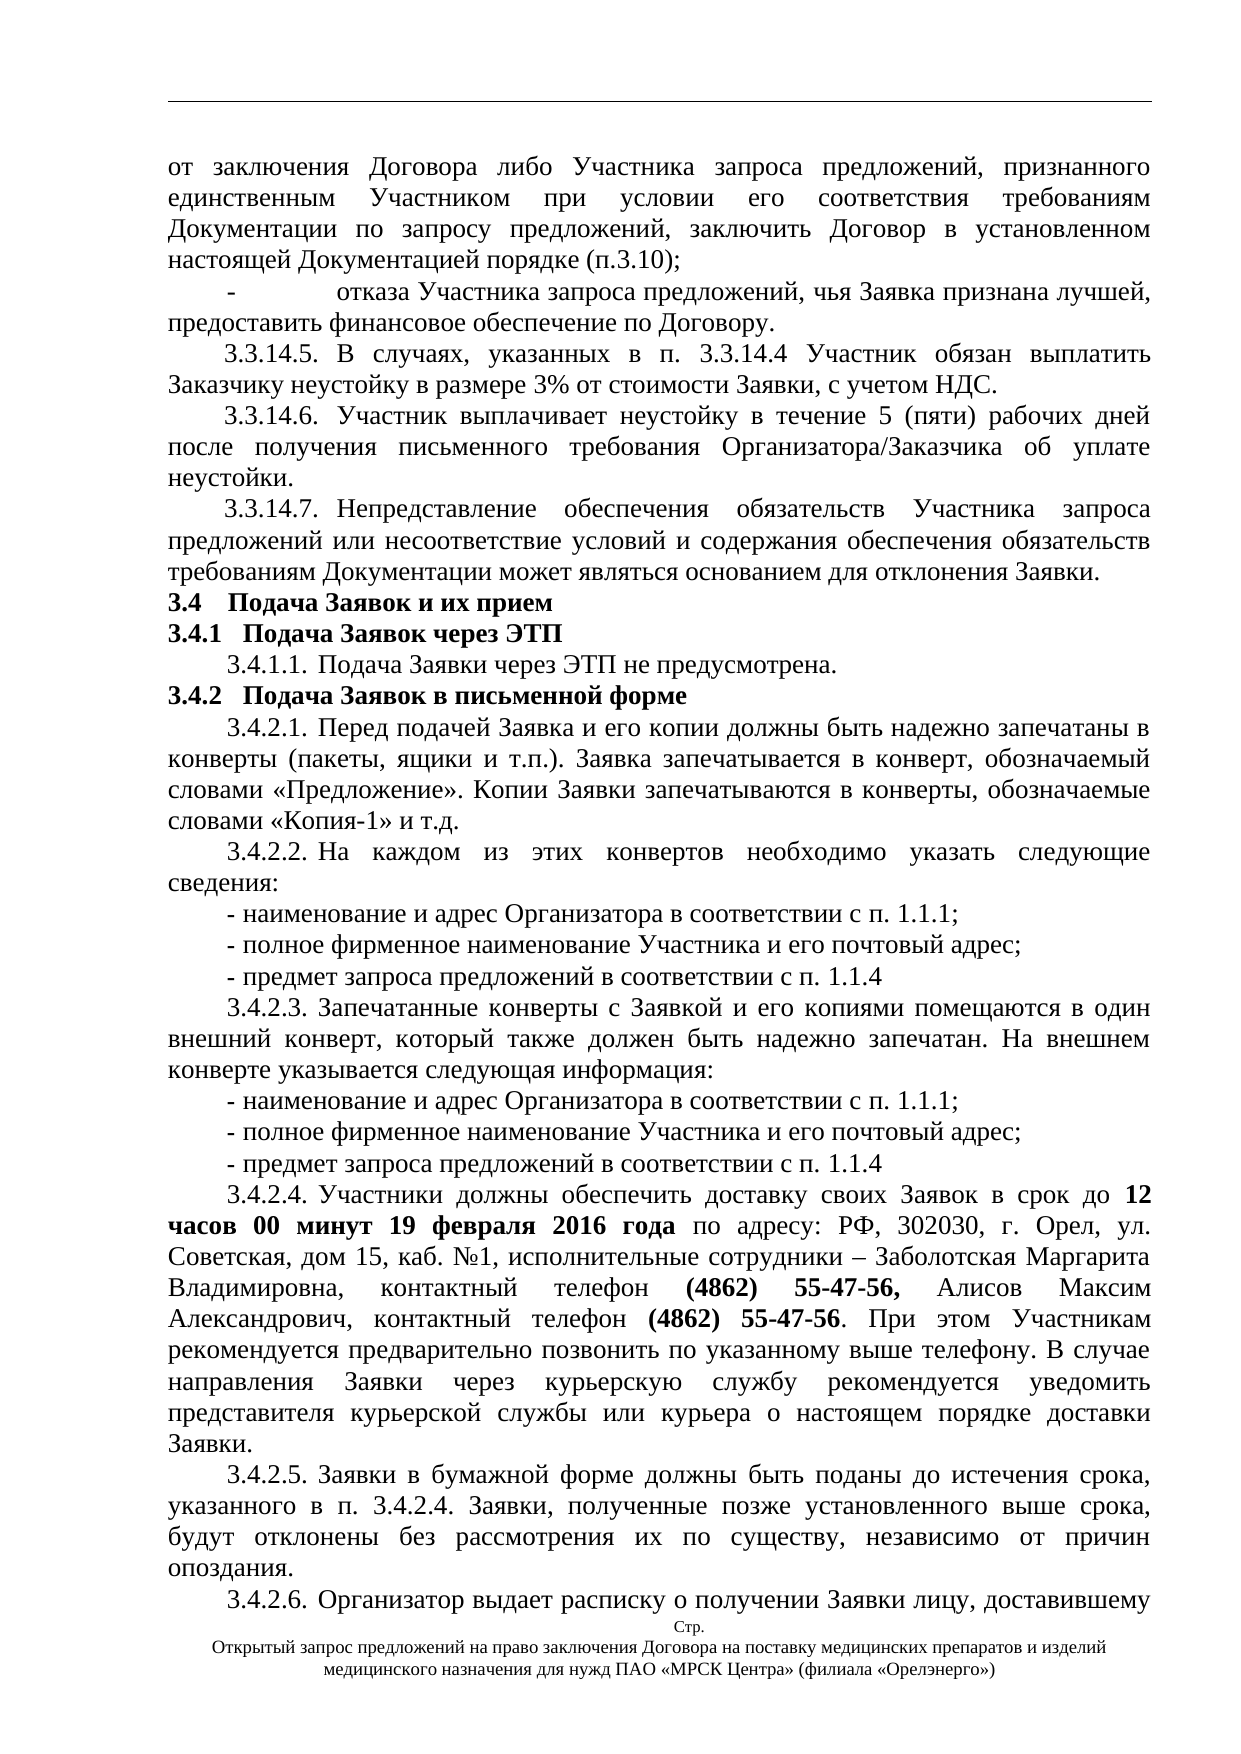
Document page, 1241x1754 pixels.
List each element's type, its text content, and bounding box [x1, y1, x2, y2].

list наименование и адрес Организатора в соответствии с п. 1.1.1; [168, 897, 1152, 929]
list Участник выплачивает неустойку в течение 5 (пяти) рабочих дней после получения письменного требования Организатора/Заказчика об уплате неустойки. [168, 399, 1152, 493]
list полное фирменное наименование Участника и его почтовый адрес; [168, 929, 1152, 960]
subtitle Подача Заявок в письменной форме [168, 679, 1152, 711]
subtitle Подача Заявок через ЭТП [168, 617, 1152, 648]
list В случаях, указанных в п. 3.3.14.4 Участник обязан выплатить Заказчику неустойку в размере 3% от стоимости Заявки, с учетом НДС. [168, 337, 1152, 399]
list Непредставление обеспечения обязательств Участника запроса предложений или несоответствие условий и содержания обеспечения обязательств требованиям Документации может являться основанием для отклонения Заявки. [168, 493, 1152, 586]
list предмет запроса предложений в соответствии с п. 1.1.4 [168, 1147, 1152, 1178]
subtitle Подача Заявок и их прием [168, 586, 1152, 617]
list Запечатанные конверты с Заявкой и его копиями помещаются в один внешний конверт, который также должен быть надежно запечатан. На внешнем конверте указывается следующая информация: [168, 991, 1152, 1084]
list Заявки в бумажной форме должны быть поданы до истечения срока, указанного в п. 3.4.2.4. Заявки, полученные позже установленного выше срока, будут отклонены без рассмотрения их по существу, независимо от причин опоздания. [168, 1458, 1152, 1583]
list отказа Участника запроса предложений, чья Заявка признана лучшей, предоставить финансовое обеспечение по Договору. [168, 274, 1152, 337]
list наименование и адрес Организатора в соответствии с п. 1.1.1; [168, 1084, 1152, 1116]
list Подача Заявки через ЭТП не предусмотрена. [168, 648, 1152, 679]
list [168, 1583, 1152, 1614]
list На каждом из этих конвертов необходимо указать следующие сведения: [168, 835, 1152, 897]
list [168, 150, 1152, 274]
list предмет запроса предложений в соответствии с п. 1.1.4 [168, 960, 1152, 991]
list Перед подачей Заявка и его копии должны быть надежно запечатаны в конверты (пакеты, ящики и т.п.). Заявка запечатывается в конверт, обозначаемый словами «Предложение». Копии Заявки запечатываются в конверты, обозначаемые словами «Копия-1» и т.д. [168, 711, 1152, 835]
list полное фирменное наименование Участника и его почтовый адрес; [168, 1116, 1152, 1147]
list Участники должны обеспечить доставку своих Заявок в срок до 12 часов 00 минут 19 февраля 2016 года по адресу: РФ, 302030, г. Орел, ул. Советская, дом 15, каб. №1, исполнительные сотрудники – Заболотская Маргарита Владимировна, контактный телефон (4862) 55-47-56, Алисов Максим Александрович, контактный телефон (4862) 55-47-56. При этом Участникам рекомендуется предварительно позвонить по указанному выше телефону. В случае направления Заявки через курьерскую службу рекомендуется уведомить представителя курьерской службы или курьера о настоящем порядке доставки Заявки. [168, 1178, 1152, 1458]
